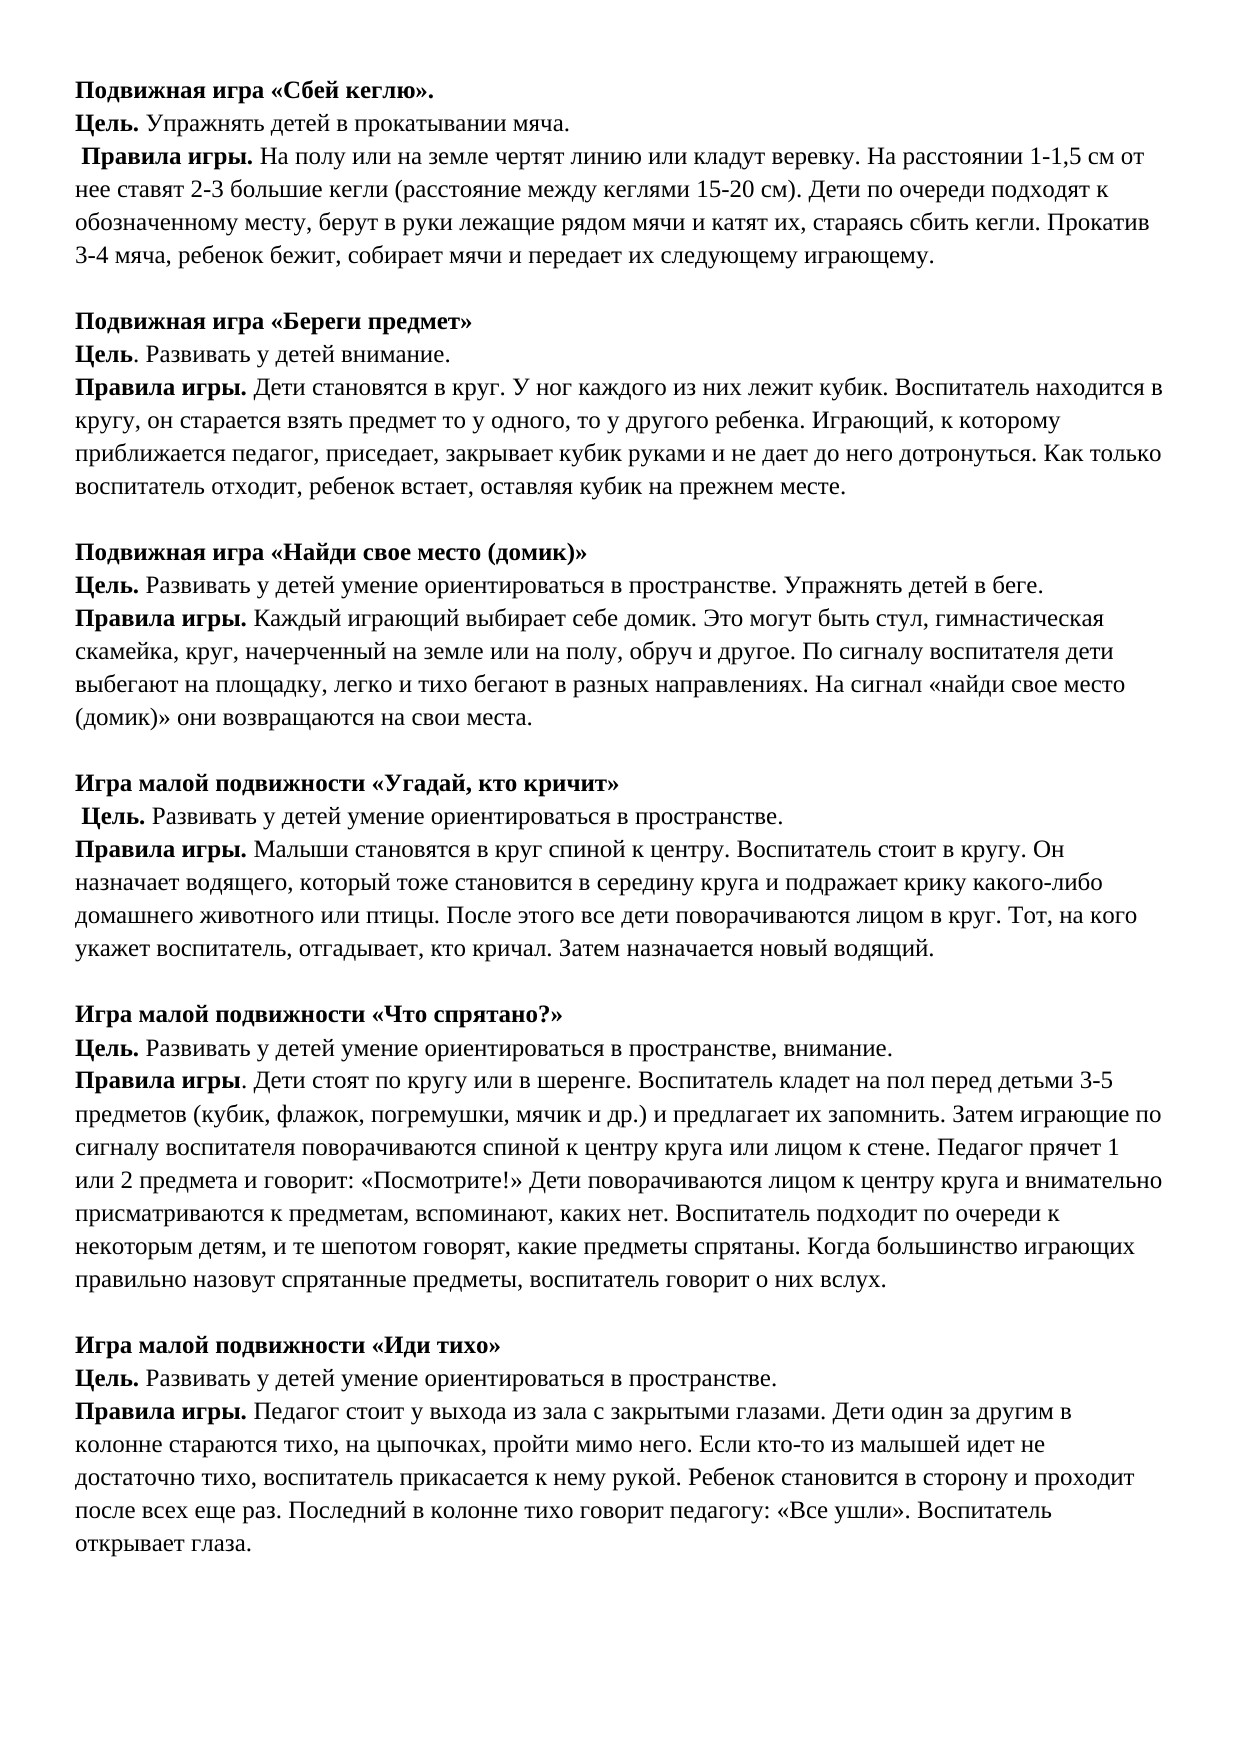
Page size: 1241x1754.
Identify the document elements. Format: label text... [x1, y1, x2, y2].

text Игра малой подвижности «Иди тихо» [75, 1330, 1165, 1358]
text Цель. Развивать у детей умение ориентироваться в пространстве. [75, 801, 1165, 830]
text Правила игры. На полу или на земле чертят линию или кладут веревку. На расстоянии 1-1,5 см от нее ставят 2-3 большие кегли (расстояние между кеглями 15-20 см). Дети по очереди подходят к обозначенному месту, берут в руки лежащие рядом мячи и катят их, стараясь сбить кегли. Прокатив 3-4 мяча, ребенок бежит, собирает мячи и передает их следующему играющему. [75, 141, 1165, 269]
text Цель. Развивать у детей внимание. [75, 339, 1165, 368]
text Подвижная игра «Найди свое место (домик)» [75, 537, 1165, 566]
text Правила игры. Каждый играющий выбирает себе домик. Это могут быть стул, гимнастическая скамейка, круг, начерченный на земле или на полу, обруч и другое. По сигналу воспитателя дети выбегают на площадку, легко и тихо бегают в разных направлениях. На сигнал «найди свое место (домик)» они возвращаются на свои места. [75, 603, 1165, 731]
text Игра малой подвижности «Что спрятано?» [75, 999, 1165, 1028]
text Правила игры. Дети стоят по кругу или в шеренге. Воспитатель кладет на пол перед детьми 3-5 предметов (кубик, флажок, погремушки, мячик и др.) и предлагает их запомнить. Затем играющие по сигналу воспитателя поворачиваются спиной к центру круга или лицом к стене. Педагог прячет 1 или 2 предмета и говорит: «Посмотрите!» Дети поворачиваются лицом к центру круга и внимательно присматриваются к предметам, вспоминают, каких нет. Воспитатель подходит по очереди к некоторым детям, и те шепотом говорят, какие предметы спрятаны. Когда большинство играющих правильно назовут спрятанные предметы, воспитатель говорит о них вслух. [75, 1066, 1165, 1292]
text Подвижная игра «Сбей кеглю». [75, 75, 1165, 104]
text Подвижная игра «Береги предмет» [75, 306, 1165, 335]
text Правила игры. Дети становятся в круг. У ног каждого из них лежит кубик. Воспитатель находится в кругу, он старается взять предмет то у одного, то у другого ребенка. Играющий, к которому приближается педагог, приседает, закрывает кубик руками и не дает до него дотронуться. Как только воспитатель отходит, ребенок встает, оставляя кубик на прежнем месте. [75, 372, 1165, 500]
text Цель. Упражнять детей в прокатывании мяча. [75, 108, 1165, 137]
text Игра малой подвижности «Угадай, кто кричит» [75, 768, 1165, 797]
text Правила игры. Малыши становятся в круг спиной к центру. Воспитатель стоит в кругу. Он назначает водящего, который тоже становится в середину круга и подражает крику какого-либо домашнего животного или птицы. После этого все дети поворачиваются лицом в круг. Тот, на кого укажет воспитатель, отгадывает, кто кричал. Затем назначается новый водящий. [75, 834, 1165, 962]
text Цель. Развивать у детей умение ориентироваться в пространстве, внимание. [75, 1033, 1165, 1061]
text Цель. Развивать у детей умение ориентироваться в пространстве. Упражнять детей в беге. [75, 570, 1165, 599]
text Правила игры. Педагог стоит у выхода из зала с закрытыми глазами. Дети один за другим в колонне стараются тихо, на цыпочках, пройти мимо него. Если кто-то из малышей идет не достаточно тихо, воспитатель прикасается к нему рукой. Ребенок становится в сторону и проходит после всех еще раз. Последний в колонне тихо говорит педагогу: «Все ушли». Воспитатель открывает глаза. [75, 1396, 1165, 1557]
text Цель. Развивать у детей умение ориентироваться в пространстве. [75, 1363, 1165, 1392]
